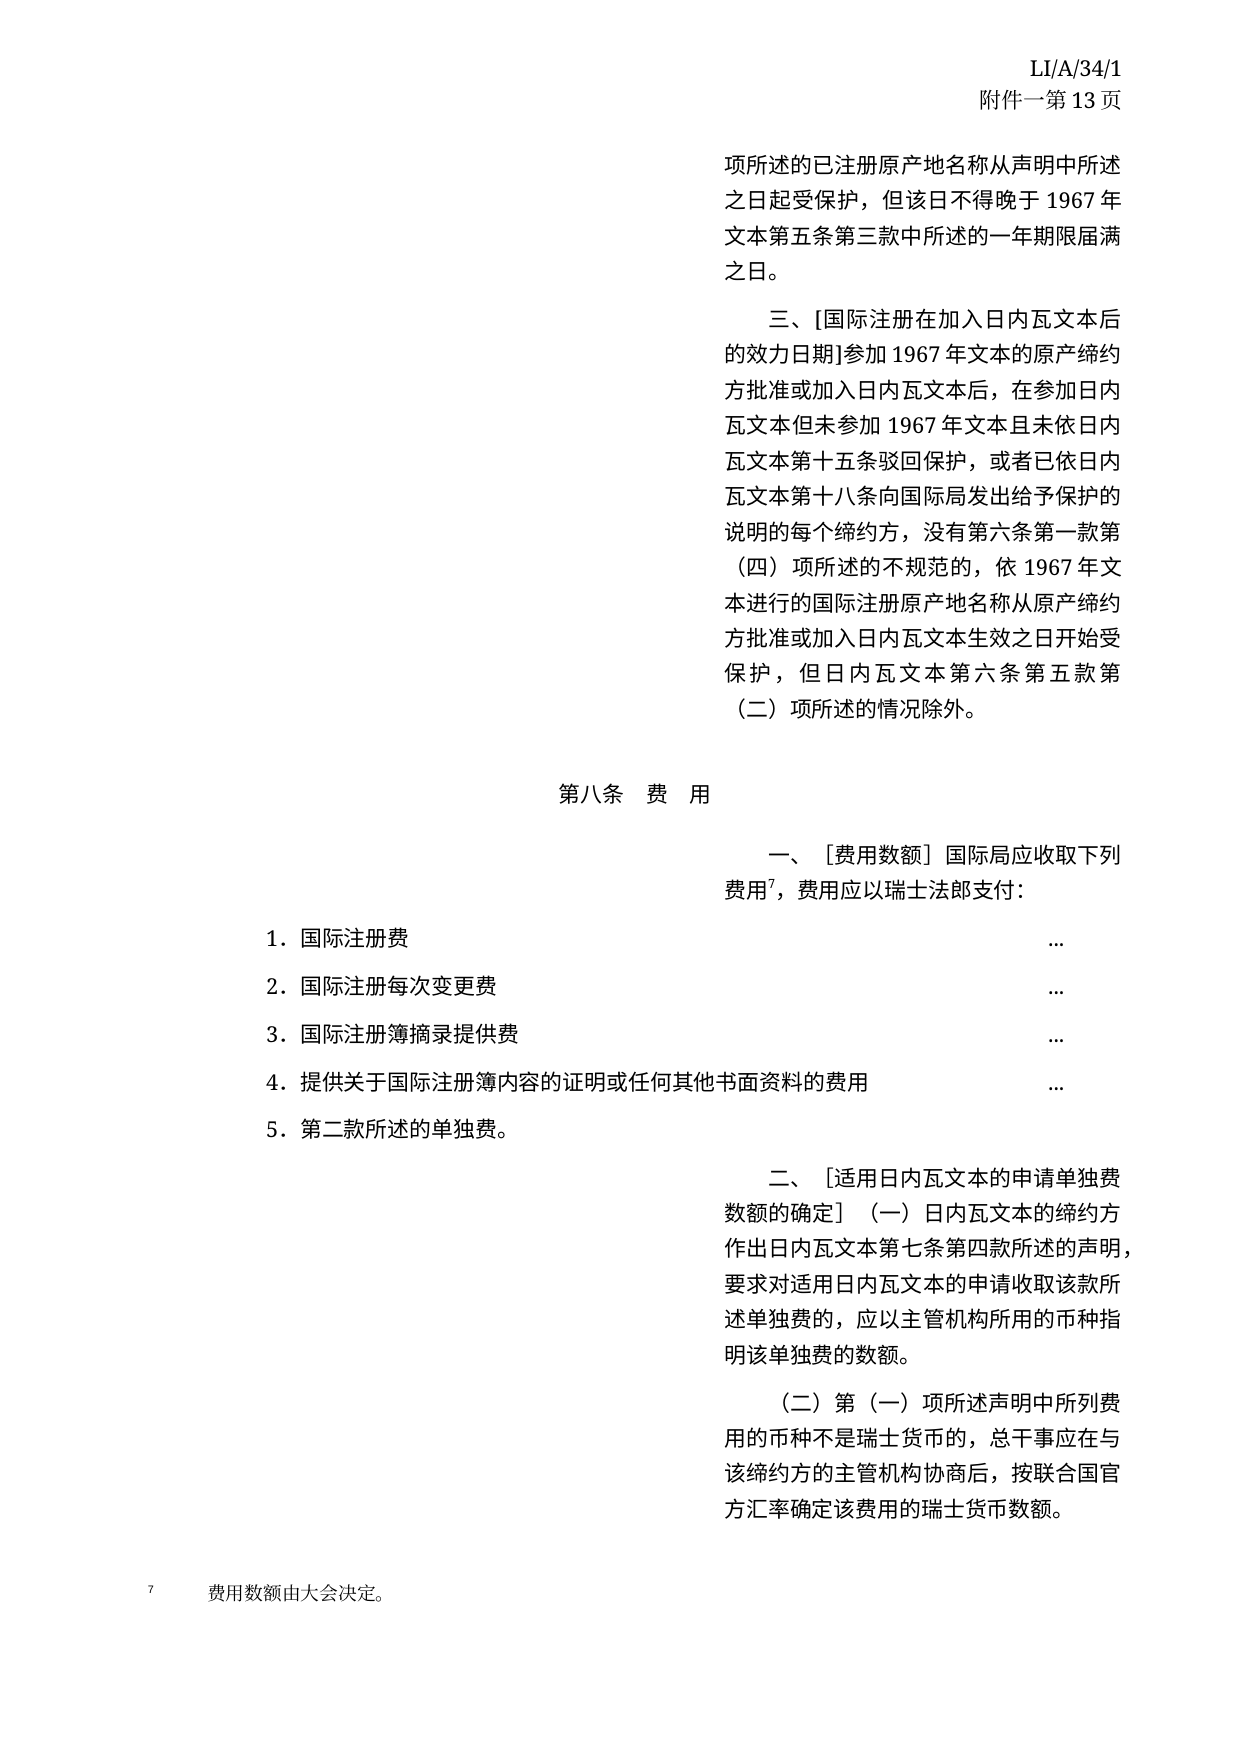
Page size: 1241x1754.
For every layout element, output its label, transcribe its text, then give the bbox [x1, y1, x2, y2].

text 5．第二款所述的单独费。 [266, 1109, 1122, 1144]
text 4．提供关于国际注册簿内容的证明或任何其他书面资料的费用 ... [266, 1061, 1122, 1096]
text 一、［费用数额］国际局应收取下列费用，费用应以瑞士法郎支付： [724, 834, 1122, 905]
text 3．国际注册簿摘录提供费 ... [266, 1013, 1122, 1048]
text 三、[国际注册在加入日内瓦文本后的效力日期]参加1967年文本的原产缔约方批准或加入日内瓦文本后，在参加日内瓦文本但未参加1967年文本且未依日内瓦文本第十五条驳回保护，或者已依日内瓦文本第十八条向国际局发出给予保护的说明的每个缔约方，没有第六条第一款第（四）项所述的不规范的，依1967年文本进行的国际注册原产地名称从原产缔约方批准或加入日内瓦文本生效之日开始受保护，但日内瓦文本第六条第五款第（二）项所述的情况除外。 [724, 298, 1122, 723]
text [724, 144, 1122, 286]
text 第八条 费 用 [148, 773, 1122, 809]
text 1．国际注册费 ... [266, 917, 1122, 953]
text （二）第（一）项所述声明中所列费用的币种不是瑞士货币的，总干事应在与该缔约方的主管机构协商后，按联合国官方汇率确定该费用的瑞士货币数额。 [724, 1382, 1122, 1523]
text 2．国际注册每次变更费 ... [266, 965, 1122, 1001]
text 二、［适用日内瓦文本的申请单独费数额的确定］（一）日内瓦文本的缔约方作出日内瓦文本第七条第四款所述的声明，要求对适用日内瓦文本的申请收取该款所述单独费的，应以主管机构所用的币种指明该单独费的数额。 [724, 1157, 1122, 1369]
